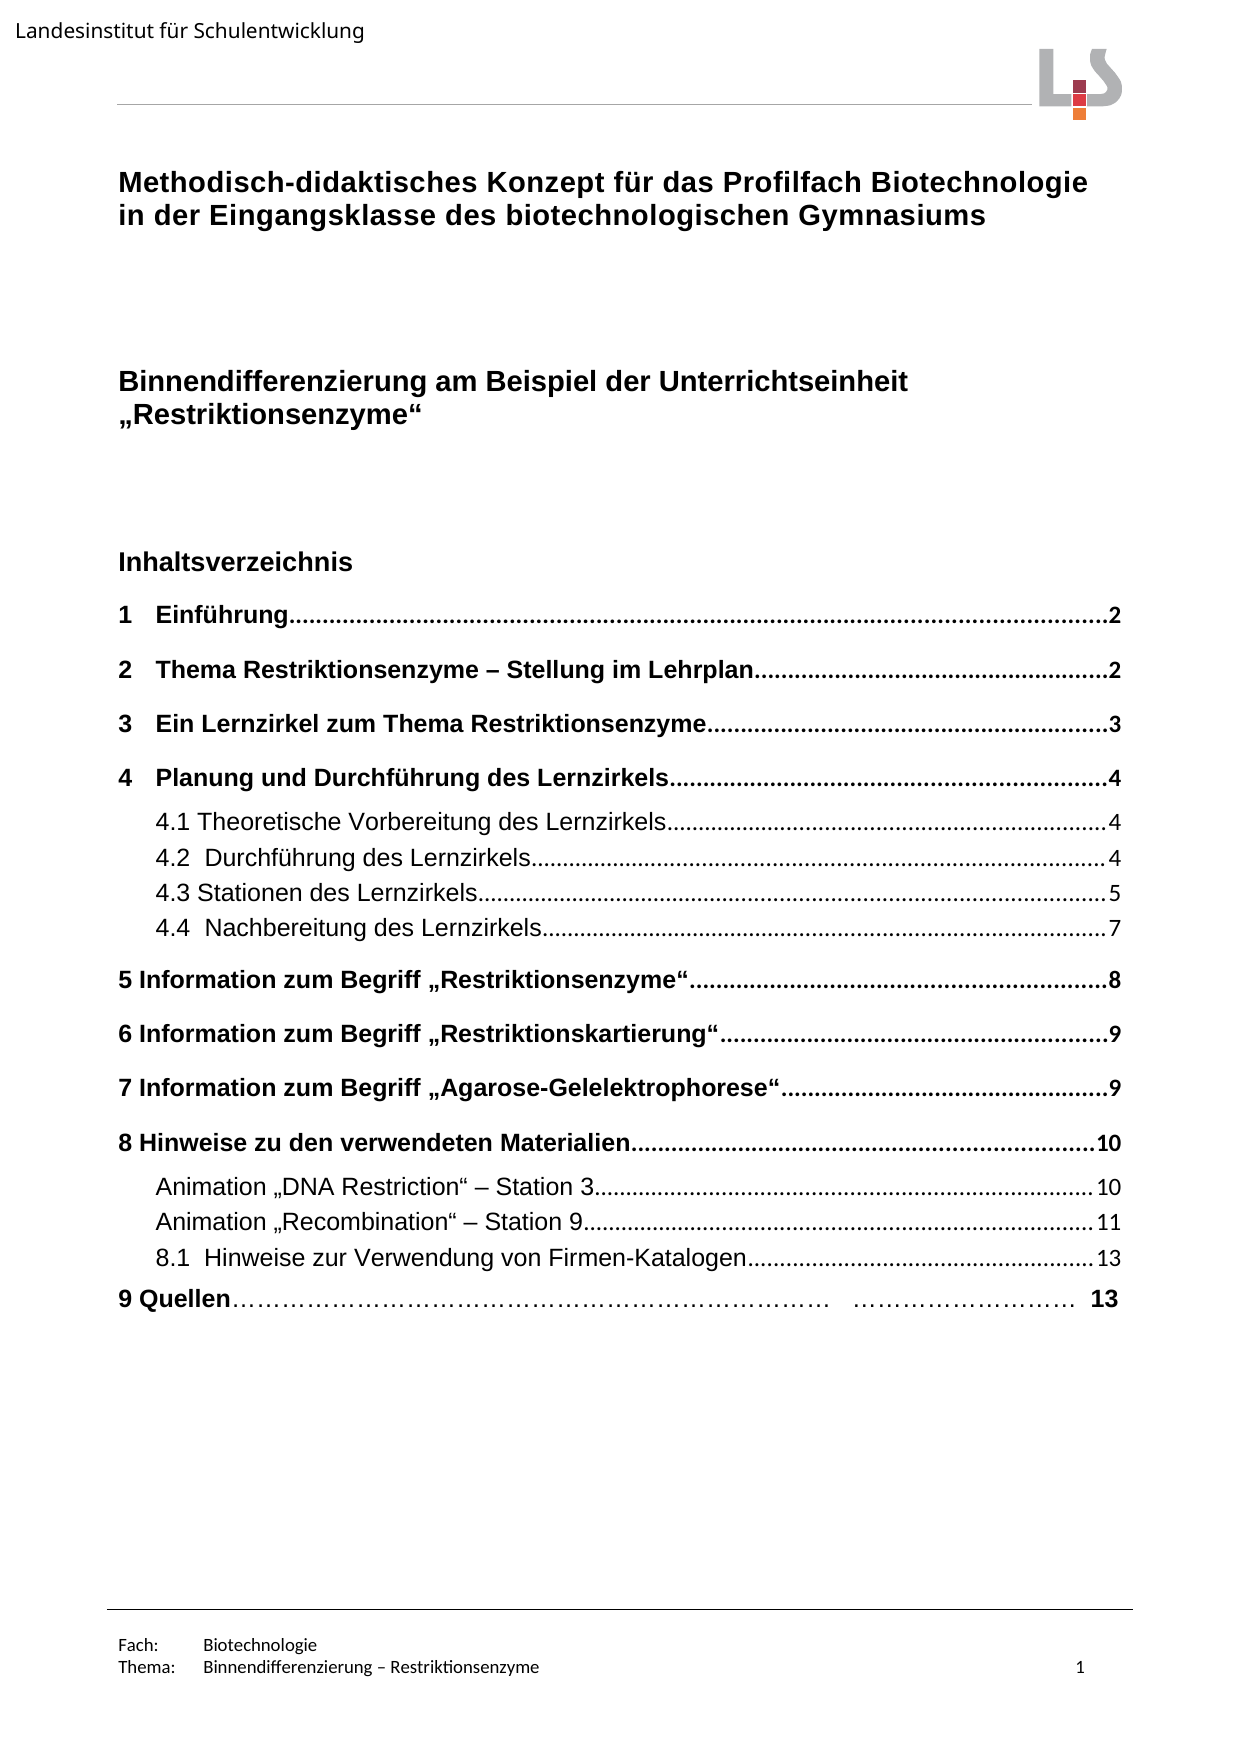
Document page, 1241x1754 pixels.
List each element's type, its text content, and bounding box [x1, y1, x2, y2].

text 2 Thema Restriktionsenzyme – Stellung im Lehrplan 2 [118, 648, 1063, 686]
text Binnendifferenzierung am Beispiel der Unterrichtseinheit „Restriktionsenzyme“ [118, 364, 1122, 431]
text 6 Information zum Begriff „Restriktionskartierung“ 9 [118, 1013, 1063, 1050]
text 4.4 Nachbereitung des Lernzirkels 7 [155, 917, 1063, 942]
text Inhaltsverzeichnis [118, 546, 1122, 577]
text 1 Einführung 2 [118, 594, 1063, 631]
title Methodisch-didaktisches Konzept für das Profilfach Biotechnologie in der Eingangsklasse des biotechnologischen Gymnasiums [118, 165, 1122, 232]
text 7 Information zum Begriff „Agarose-Gelelektrophorese“ 9 [118, 1067, 1063, 1104]
text 3 Ein Lernzirkel zum Thema Restriktionsenzyme 3 [118, 702, 1063, 740]
text 4.3 Stationen des Lernzirkels 5 [155, 881, 1063, 906]
text 9 Quellen……………………………………………………………… ……………………… 13 [118, 1281, 1122, 1314]
text Animation „Recombination“ – Station 9 11 [155, 1211, 1063, 1236]
text 5 Information zum Begriff „Restriktionsenzyme“ 8 [118, 958, 1063, 996]
text 4.1 Theoretische Vorbereitung des Lernzirkels 4 [155, 811, 1063, 836]
text 8 Hinweise zu den verwendeten Materialien 10 [118, 1121, 1063, 1158]
text 4.2 Durchführung des Lernzirkels 4 [155, 846, 1063, 871]
text Animation „DNA Restriction“ – Station 3 10 [155, 1175, 1063, 1200]
text 4 Planung und Durchführung des Lernzirkels 4 [118, 756, 1063, 794]
text 8.1 Hinweise zur Verwendung von Firmen-Katalogen 13 [155, 1246, 1063, 1271]
